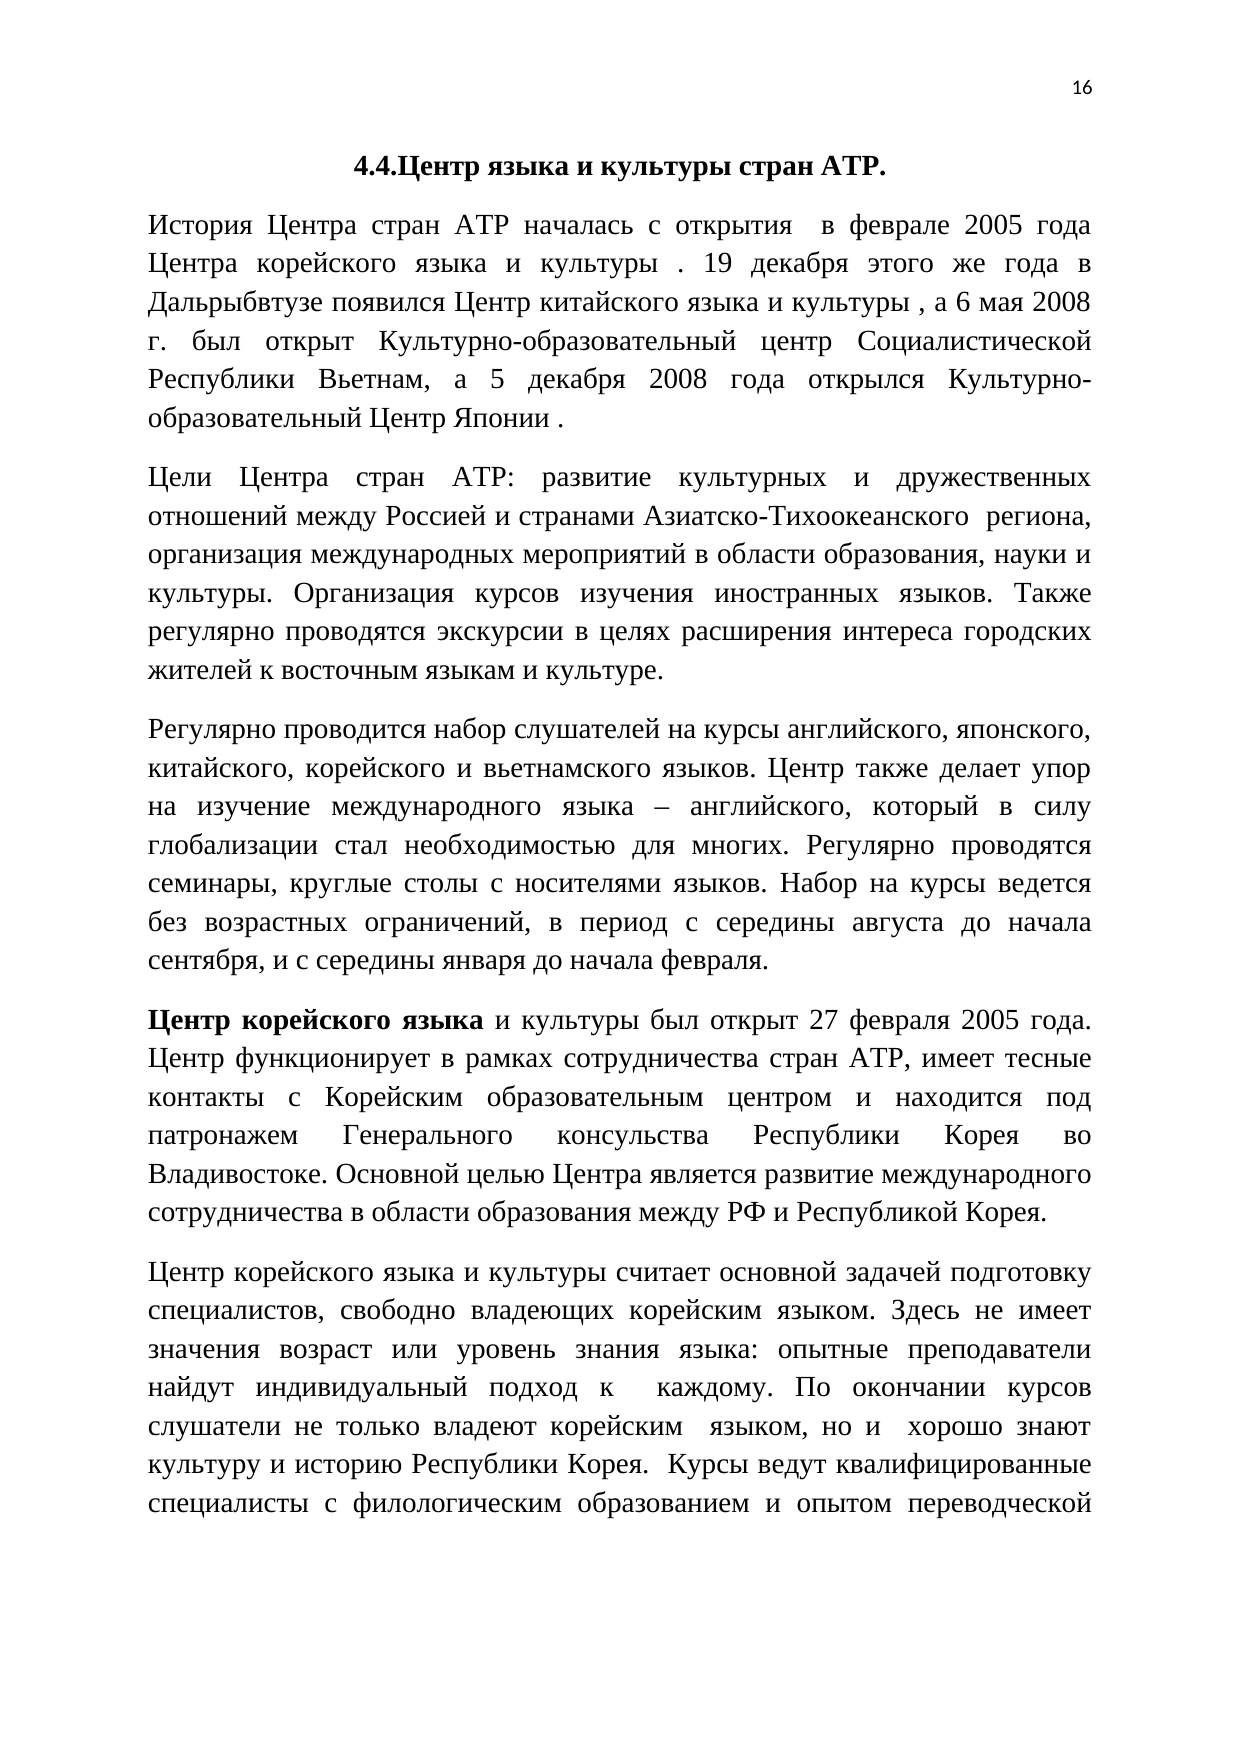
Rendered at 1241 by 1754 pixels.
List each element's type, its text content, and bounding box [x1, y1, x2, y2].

text История Центра стран АТР началась с открытия в феврале 2005 года Центра корейского языка и культуры . 19 декабря этого же года в Дальрыбвтузе появился Центр китайского языка и культуры , а 6 мая 2008 г. был открыт Культурно-образовательный центр Социалистической Республики Вьетнам, а 5 декабря 2008 года открылся Культурно-образовательный Центр Японии . [148, 207, 1092, 433]
text Регулярно проводится набор слушателей на курсы английского, японского, китайского, корейского и вьетнамского языков. Центр также делает упор на изучение международного языка – английского, который в силу глобализации стал необходимостью для многих. Регулярно проводятся семинары, круглые столы с носителями языков. Набор на курсы ведется без возрастных ограничений, в период с середины августа до начала сентября, и с середины января до начала февраля. [148, 711, 1092, 976]
text Центр корейского языка и культуры был открыт 27 февраля 2005 года. Центр функционирует в рамках сотрудничества стран АТР, имеет тесные контакты с Корейским образовательным центром и находится под патронажем Генерального консульства Республики Корея во Владивостоке. Основной целью Центра является развитие международного сотрудничества в области образования между РФ и Республикой Корея. [148, 1002, 1092, 1228]
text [148, 1254, 1092, 1519]
text Цели Центра стран АТР: развитие культурных и дружественных отношений между Россией и странами Азиатско-Тихоокеанского региона, организация международных мероприятий в области образования, науки и культуры. Организация курсов изучения иностранных языков. Также регулярно проводятся экскурсии в целях расширения интереса городских жителей к восточным языкам и культуре. [148, 459, 1092, 685]
text 4.4.Центр языка и культуры стран АТР. [148, 148, 1092, 181]
